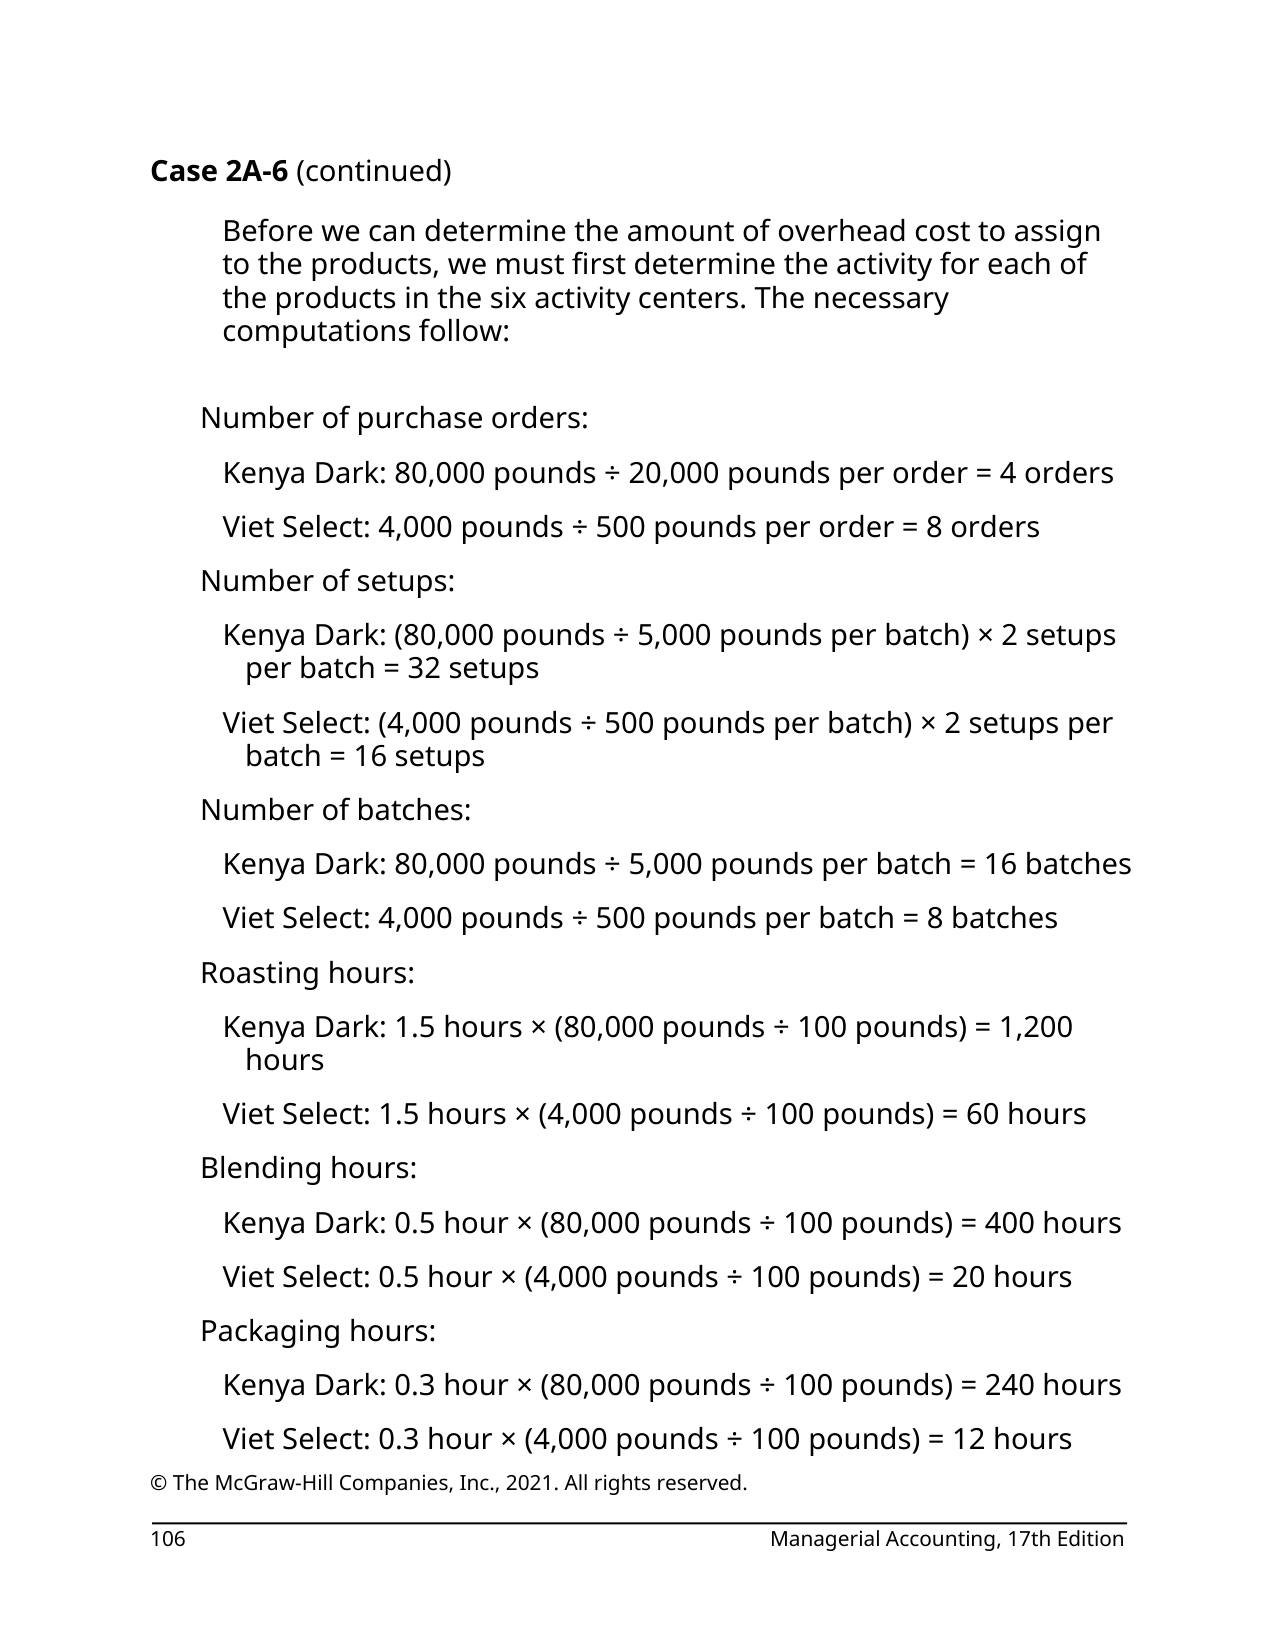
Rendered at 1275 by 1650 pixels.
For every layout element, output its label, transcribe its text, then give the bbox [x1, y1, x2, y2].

text Before we can determine the amount of overhead cost to assign to the products, we must first determine the activity for each of the products in the six activity centers. The necessary computations follow: [150, 215, 1125, 348]
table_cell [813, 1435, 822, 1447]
text Case 2A-6 (continued) [150, 150, 1125, 190]
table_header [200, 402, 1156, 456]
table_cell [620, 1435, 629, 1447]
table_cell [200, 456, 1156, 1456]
